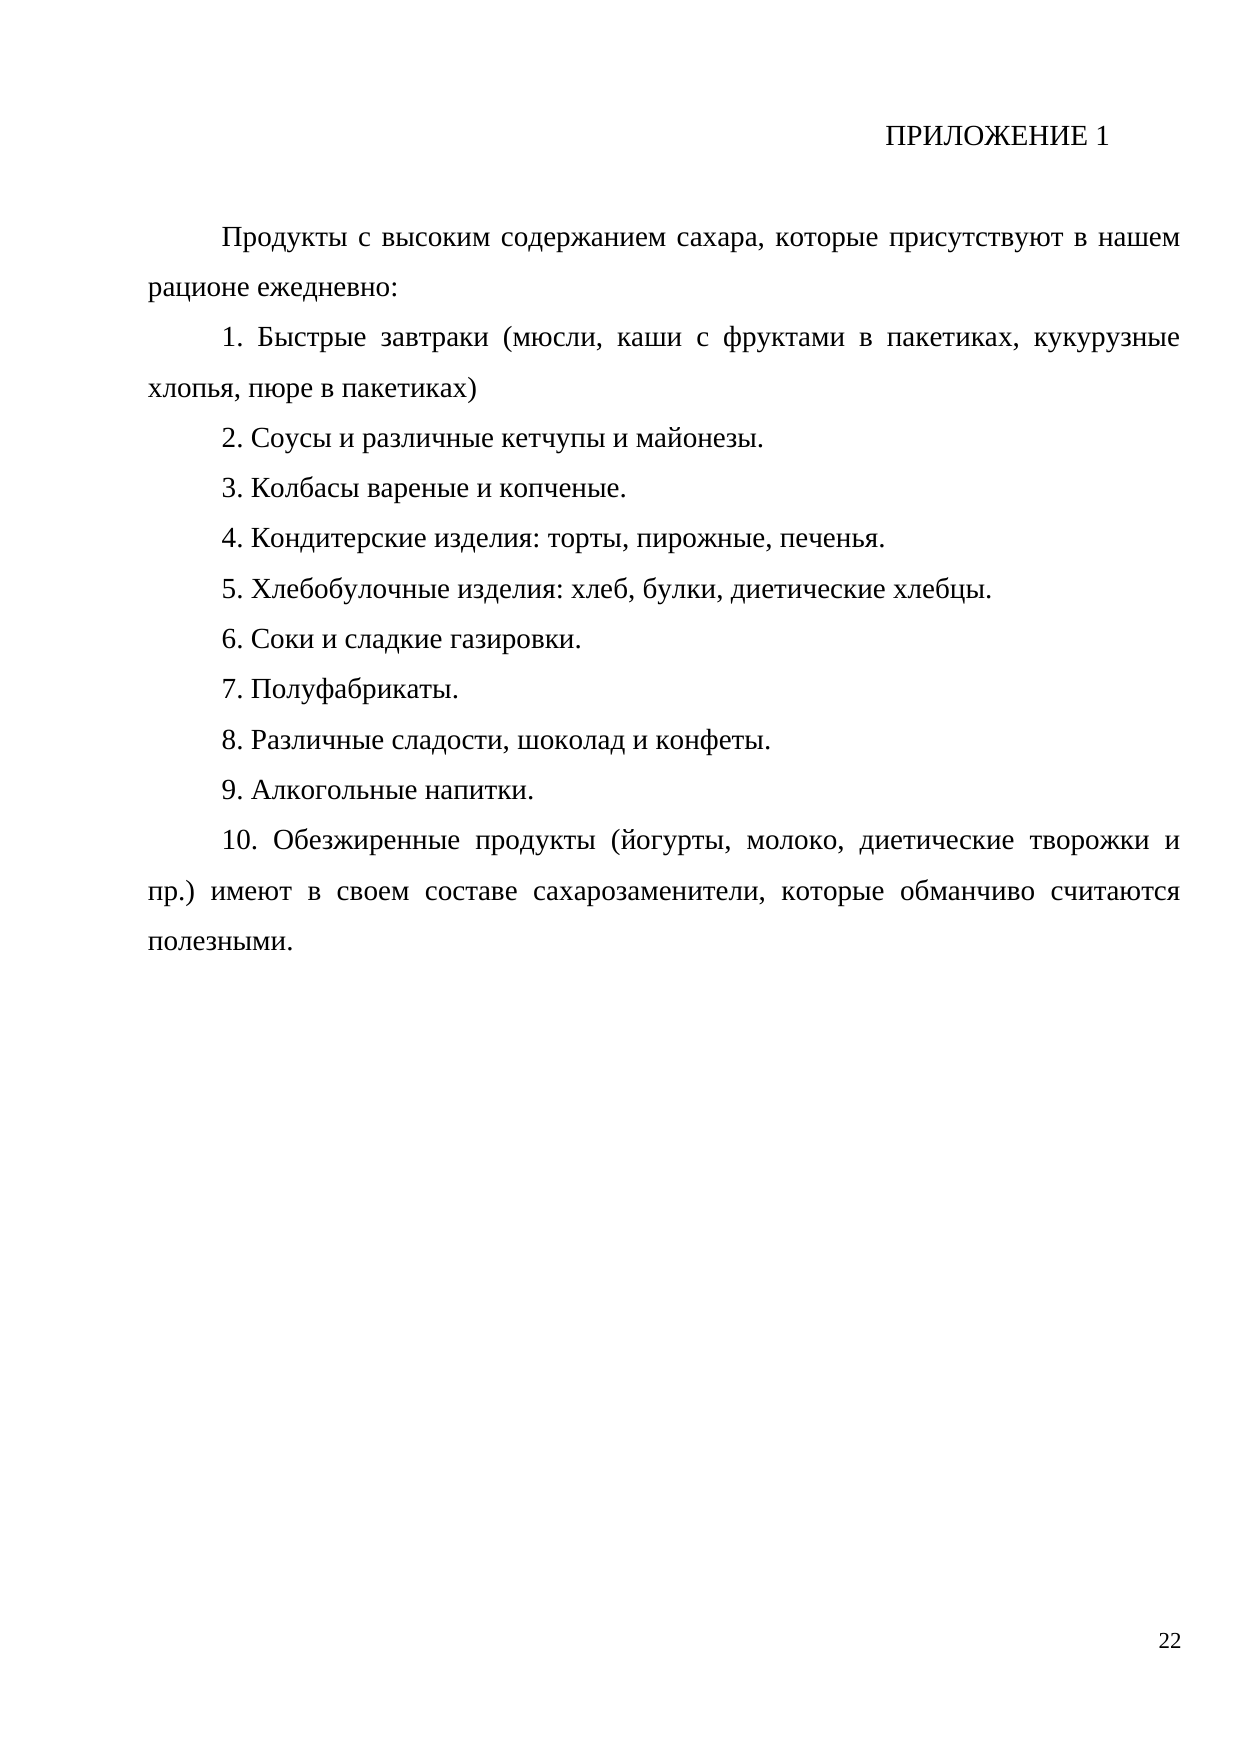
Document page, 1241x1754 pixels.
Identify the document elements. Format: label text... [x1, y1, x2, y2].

subtitle 4. Кондитерские изделия: торты, пирожные, печенья. [148, 521, 1181, 554]
subtitle Продукты с высоким содержанием сахара, которые присутствуют в нашем рационе ежедневно: [148, 219, 1181, 303]
subtitle 8. Различные сладости, шоколад и конфеты. [148, 722, 1181, 755]
subtitle 2. Соусы и различные кетчупы и майонезы. [148, 420, 1181, 453]
subtitle 9. Алкогольные напитки. [148, 772, 1181, 806]
subtitle 5. Хлебобулочные изделия: хлеб, булки, диетические хлебцы. [148, 571, 1181, 604]
subtitle 1. Быстрые завтраки (мюсли, каши с фруктами в пакетиках, кукурузные хлопья, пюре в пакетиках) [148, 319, 1181, 403]
subtitle 10. Обезжиренные продукты (йогурты, молоко, диетические творожки и пр.) имеют в своем составе сахарозаменители, которые обманчиво считаются полезными. [148, 822, 1181, 957]
subtitle 3. Колбасы вареные и копченые. [148, 470, 1181, 504]
subtitle 6. Соки и сладкие газировки. [148, 621, 1181, 655]
subtitle 7. Полуфабрикаты. [148, 672, 1181, 705]
subtitle ПРИЛОЖЕНИЕ 1 [885, 118, 1181, 152]
